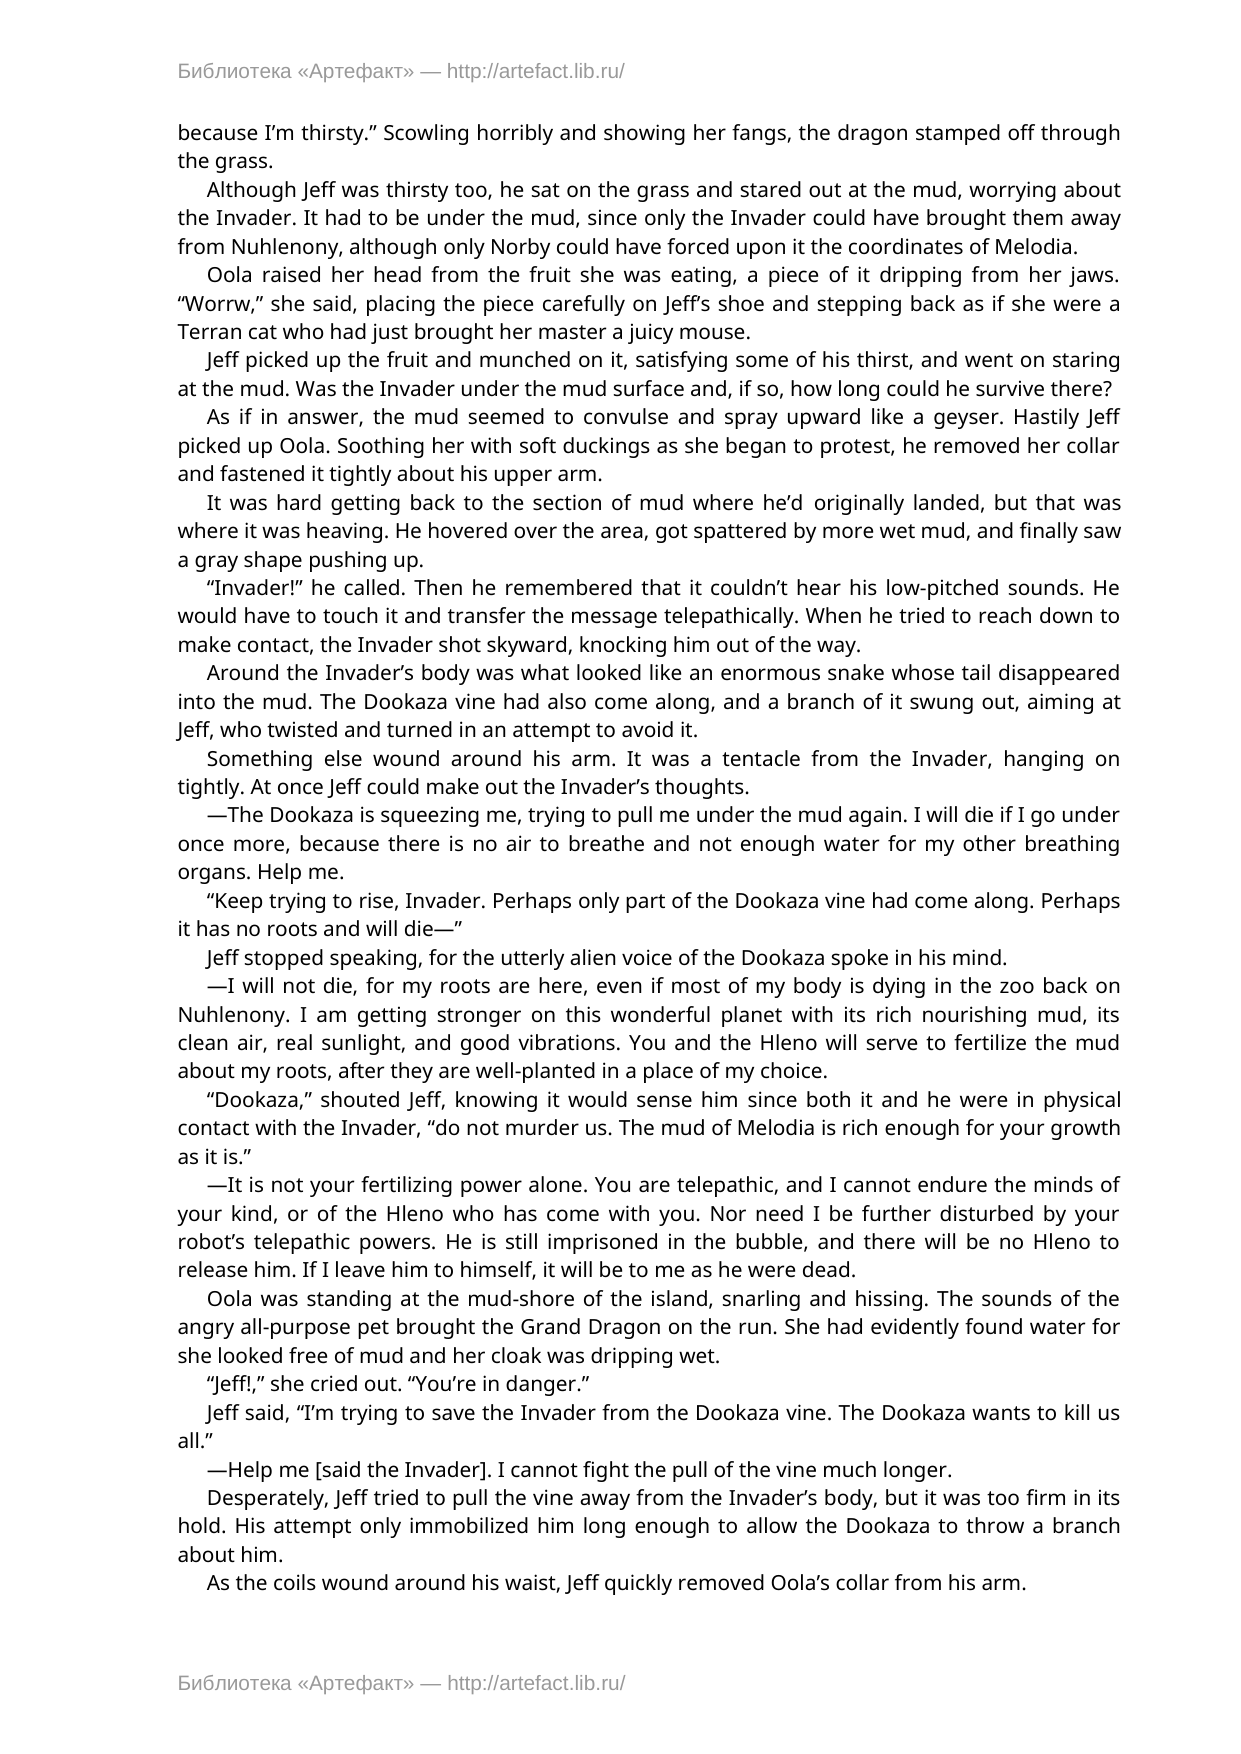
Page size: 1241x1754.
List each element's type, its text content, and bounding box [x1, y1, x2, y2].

text “Jeff!,” she cried out. “You’re in danger.” [177, 1369, 1122, 1398]
text Something else wound around his arm. It was a tentacle from the Invader, hanging on tightly. At once Jeff could make out the Invader’s thoughts. [177, 744, 1122, 801]
text —It is not your fertilizing power alone. You are telepathic, and I cannot endure the minds of your kind, or of the Hleno who has come with you. Nor need I be further disturbed by your robot’s telepathic powers. He is still imprisoned in the bubble, and there will be no Hleno to release him. If I leave him to himself, it will be to me as he were dead. [177, 1170, 1122, 1284]
text “Dookaza,” shouted Jeff, knowing it would sense him since both it and he were in physical contact with the Invader, “do not murder us. The mud of Melodia is rich enough for your growth as it is.” [177, 1085, 1122, 1170]
text Jeff stopped speaking, for the utterly alien voice of the Dookaza spoke in his mind. [177, 943, 1122, 971]
text As the coils wound around his waist, Jeff quickly removed Oola’s collar from his arm. [177, 1568, 1122, 1597]
text Jeff said, “I’m trying to save the Invader from the Dookaza vine. The Dookaza wants to kill us all.” [177, 1398, 1122, 1455]
text Oola raised her head from the fruit she was eating, a piece of it dripping from her jaws. “Worrw,” she said, placing the piece carefully on Jeff’s shoe and stepping back as if she were a Terran cat who had just brought her master a juicy mouse. [177, 260, 1122, 346]
text As if in answer, the mud seemed to convulse and spray upward like a geyser. Hastily Jeff picked up Oola. Soothing her with soft duckings as she began to protest, he removed her collar and fastened it tightly about his upper arm. [177, 402, 1122, 488]
text Although Jeff was thirsty too, he sat on the grass and stared out at the mud, worrying about the Invader. It had to be under the mud, since only the Invader could have brought them away from Nuhlenony, although only Norby could have forced upon it the coordinates of Melodia. [177, 175, 1122, 260]
text It was hard getting back to the section of mud where he’d originally landed, but that was where it was heaving. He hovered over the area, got spattered by more wet mud, and finally saw a gray shape pushing up. [177, 488, 1122, 573]
text —I will not die, for my roots are here, even if most of my body is dying in the zoo back on Nuhlenony. I am getting stronger on this wonderful planet with its rich nourishing mud, its clean air, real sunlight, and good vibrations. You and the Hleno will serve to fertilize the mud about my roots, after they are well-planted in a place of my choice. [177, 971, 1122, 1085]
text Around the Invader’s body was what looked like an enormous snake whose tail disappeared into the mud. The Dookaza vine had also come along, and a branch of it swung out, aiming at Jeff, who twisted and turned in an attempt to avoid it. [177, 658, 1122, 744]
text Oola was standing at the mud-shore of the island, snarling and hissing. The sounds of the angry all-purpose pet brought the Grand Dragon on the run. She had evidently found water for she looked free of mud and her cloak was dripping wet. [177, 1284, 1122, 1369]
text “Invader!” he called. Then he remembered that it couldn’t hear his low-pitched sounds. He would have to touch it and transfer the message telepathically. When he tried to reach down to make contact, the Invader shot skyward, knocking him out of the way. [177, 573, 1122, 658]
text Desperately, Jeff tried to pull the vine away from the Invader’s body, but it was too firm in its hold. His attempt only immobilized him long enough to allow the Dookaza to throw a branch about him. [177, 1483, 1122, 1568]
text Jeff picked up the fruit and munched on it, satisfying some of his thirst, and went on staring at the mud. Was the Invader under the mud surface and, if so, how long could he survive there? [177, 346, 1122, 402]
text —The Dookaza is squeezing me, trying to pull me under the mud again. I will die if I go under once more, because there is no air to breathe and not enough water for my other breathing organs. Help me. [177, 801, 1122, 886]
text —Help me [said the Invader]. I cannot fight the pull of the vine much longer. [177, 1455, 1122, 1483]
text “Keep trying to rise, Invader. Perhaps only part of the Dookaza vine had come along. Perhaps it has no roots and will die—” [177, 886, 1122, 943]
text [177, 118, 1122, 175]
